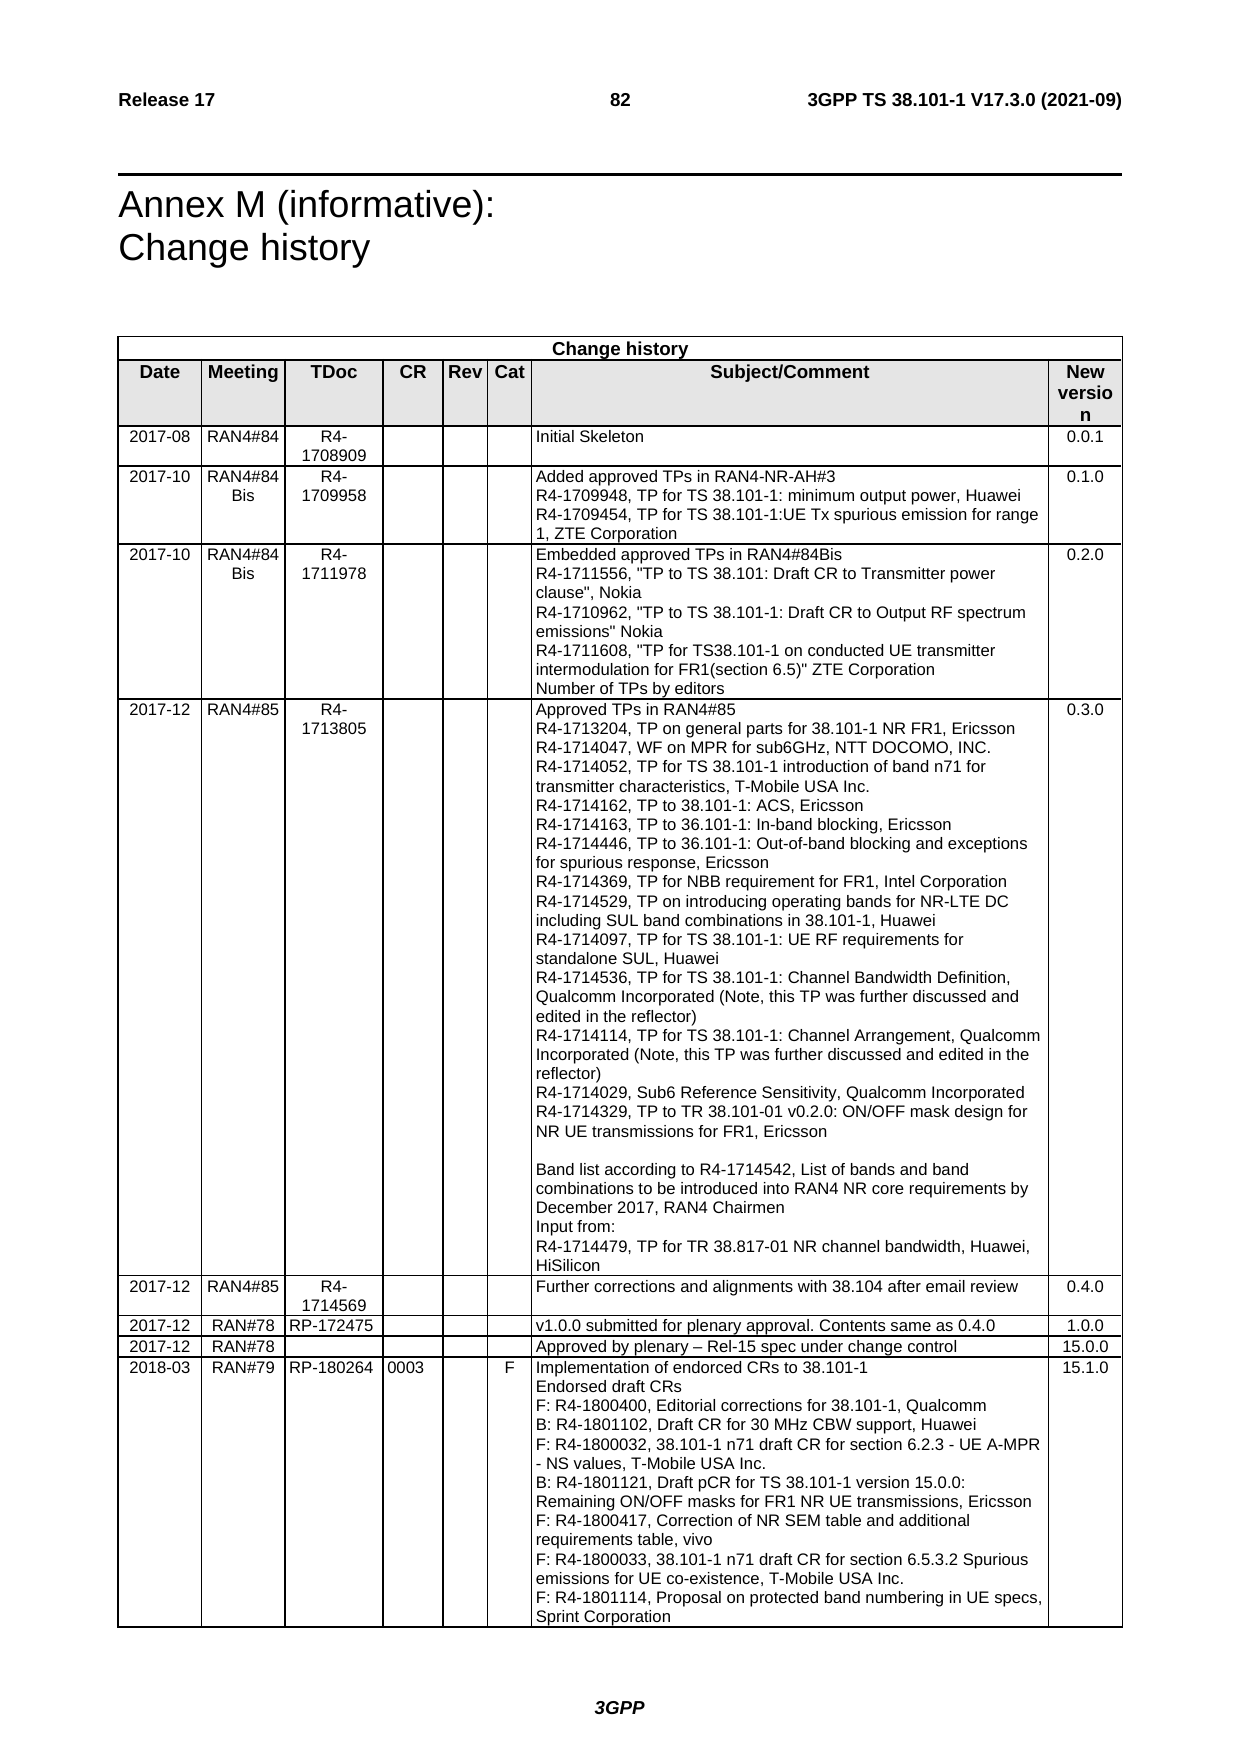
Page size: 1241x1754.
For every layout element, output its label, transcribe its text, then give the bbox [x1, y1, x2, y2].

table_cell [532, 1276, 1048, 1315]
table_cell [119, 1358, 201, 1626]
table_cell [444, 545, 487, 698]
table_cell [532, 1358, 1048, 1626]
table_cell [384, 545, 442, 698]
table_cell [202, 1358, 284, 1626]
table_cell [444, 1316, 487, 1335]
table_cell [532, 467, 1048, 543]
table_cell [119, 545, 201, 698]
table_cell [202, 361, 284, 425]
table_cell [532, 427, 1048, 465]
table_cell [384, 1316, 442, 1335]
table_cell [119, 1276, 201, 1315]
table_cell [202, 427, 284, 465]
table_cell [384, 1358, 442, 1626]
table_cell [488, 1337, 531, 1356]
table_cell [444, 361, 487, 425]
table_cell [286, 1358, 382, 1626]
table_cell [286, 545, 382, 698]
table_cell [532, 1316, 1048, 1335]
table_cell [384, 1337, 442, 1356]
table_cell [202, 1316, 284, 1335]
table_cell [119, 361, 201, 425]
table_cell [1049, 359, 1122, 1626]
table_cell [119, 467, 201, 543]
subtitle Annex M (informative): Change history [118, 176, 1122, 268]
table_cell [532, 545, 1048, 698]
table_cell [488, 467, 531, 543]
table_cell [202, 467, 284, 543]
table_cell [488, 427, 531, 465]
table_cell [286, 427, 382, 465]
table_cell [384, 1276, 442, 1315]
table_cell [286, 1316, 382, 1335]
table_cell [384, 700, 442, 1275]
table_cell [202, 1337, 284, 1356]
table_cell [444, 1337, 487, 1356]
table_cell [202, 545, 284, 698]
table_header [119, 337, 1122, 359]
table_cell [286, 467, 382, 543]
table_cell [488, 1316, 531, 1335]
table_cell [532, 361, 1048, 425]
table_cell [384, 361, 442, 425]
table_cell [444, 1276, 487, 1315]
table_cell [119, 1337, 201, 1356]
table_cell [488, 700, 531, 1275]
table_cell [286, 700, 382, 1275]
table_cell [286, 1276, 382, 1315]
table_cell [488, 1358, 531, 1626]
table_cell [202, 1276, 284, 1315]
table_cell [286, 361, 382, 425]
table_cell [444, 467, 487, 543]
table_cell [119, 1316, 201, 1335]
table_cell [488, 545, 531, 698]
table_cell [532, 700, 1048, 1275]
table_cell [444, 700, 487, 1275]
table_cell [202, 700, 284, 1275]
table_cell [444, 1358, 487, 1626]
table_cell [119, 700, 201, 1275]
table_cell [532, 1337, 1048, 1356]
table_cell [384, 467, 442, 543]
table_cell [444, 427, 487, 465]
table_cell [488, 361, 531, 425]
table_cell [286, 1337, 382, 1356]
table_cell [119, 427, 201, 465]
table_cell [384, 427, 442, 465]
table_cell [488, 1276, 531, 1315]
